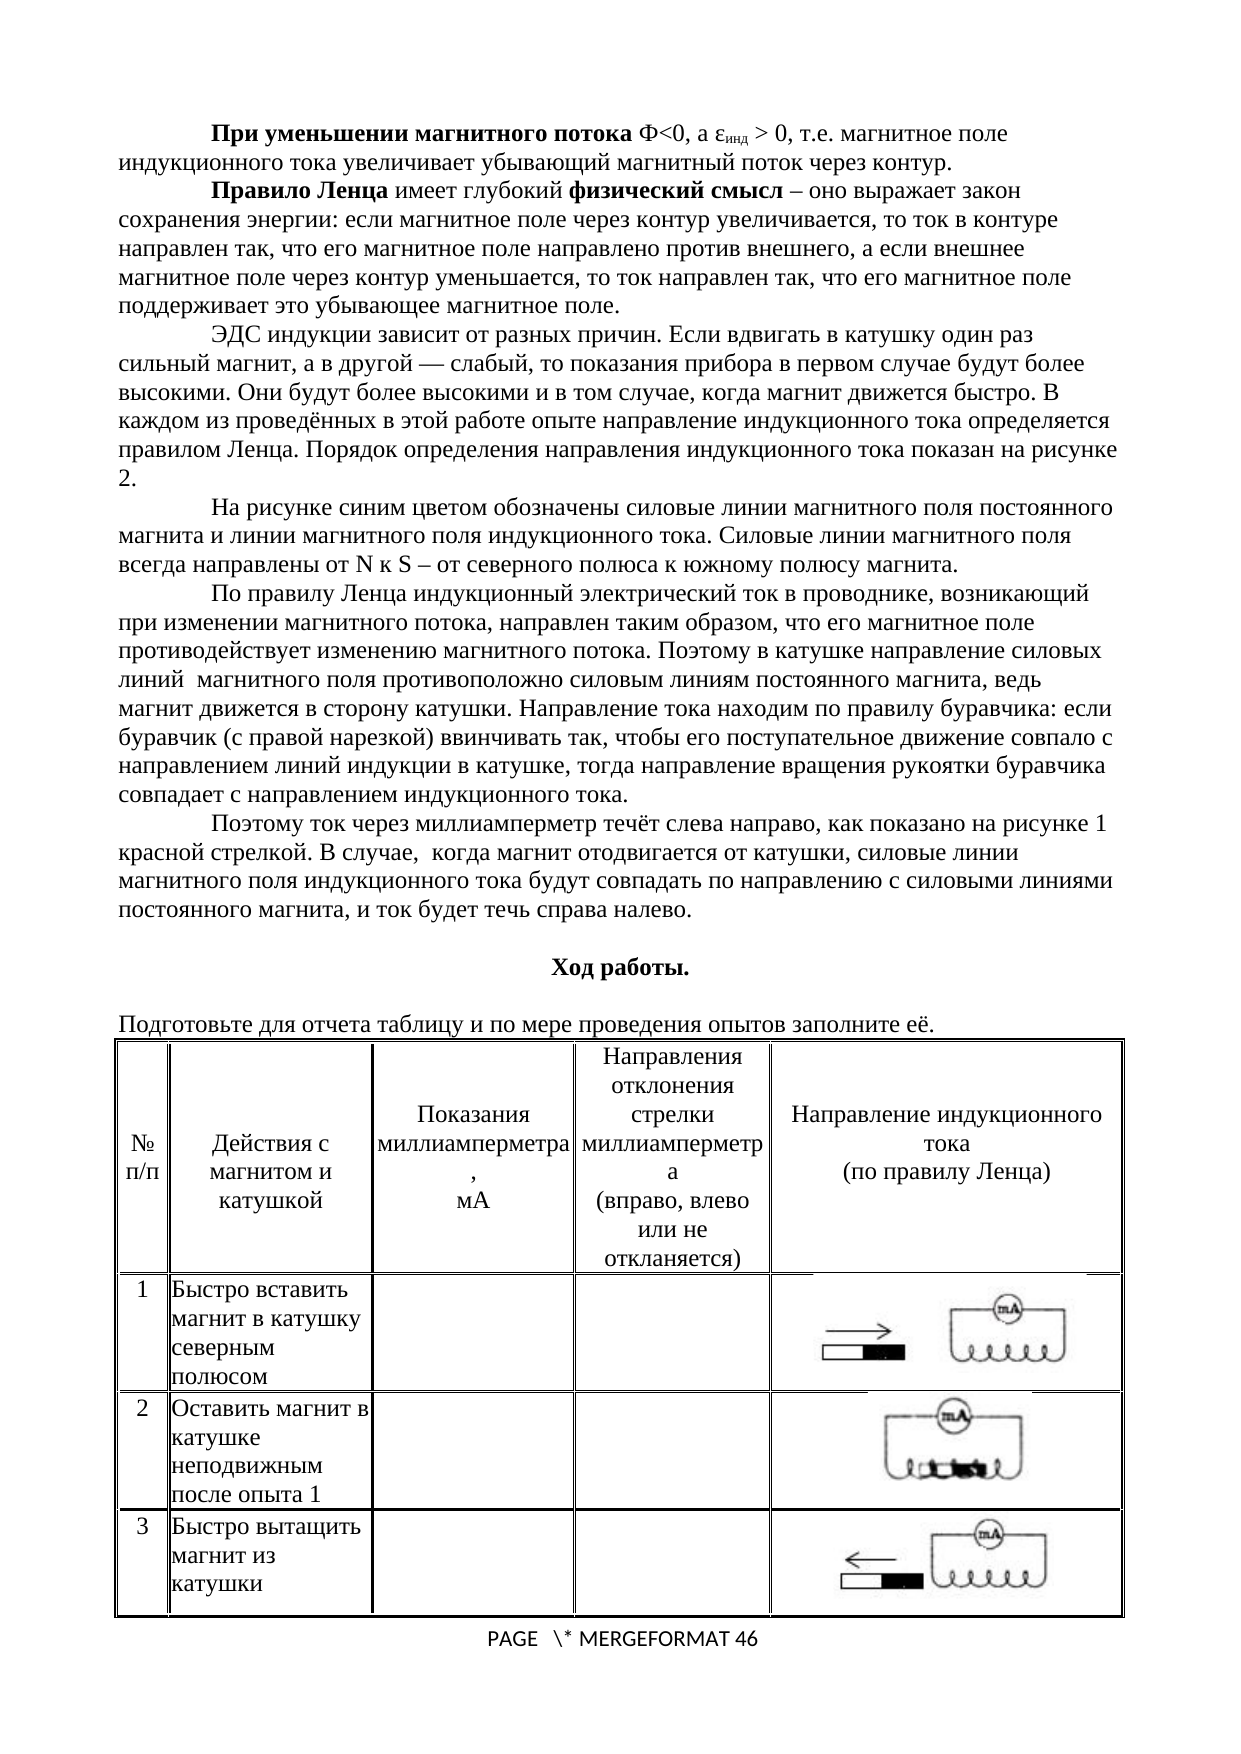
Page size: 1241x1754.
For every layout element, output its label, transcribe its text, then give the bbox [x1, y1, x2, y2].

table_cell 3 [116, 1508, 169, 1615]
table_cell [576, 1275, 769, 1389]
table_cell [575, 1511, 771, 1615]
table_cell [374, 1393, 573, 1508]
table_header Направления отклонения стрелки миллиамперметра (вправо, влево или не откланяется) [575, 1042, 771, 1271]
table_header Показания миллиамперметра, мА [372, 1042, 574, 1271]
text Правило Ленца имеет глубокий физический смысл – оно выражает закон сохранения энергии: если магнитное поле через контур увеличивается, то ток в контуре направлен так, что его магнитное поле направлено против внешнего, а если внешнее магнитное поле через контур уменьшается, то ток направлен так, что его магнитное поле поддерживает это убывающее магнитное поле. [118, 176, 1122, 319]
table_cell Быстро вставить магнит в катушку северным полюсом [171, 1275, 371, 1389]
table_cell [374, 1275, 573, 1389]
table_cell 1 [118, 1271, 167, 1389]
table_cell [772, 1390, 1122, 1508]
text ЭДС индукции зависит от разных причин. Если вдвигать в катушку один раз сильный магнит, а в другой — слабый, то показания прибора в первом случае будут более высокими. Они будут более высокими и в том случае, когда магнит движется быстро. В каждом из проведённых в этой работе опыте направление индукционного тока определяется правилом Ленца. Порядок определения направления индукционного тока показан на рисунке 2. [118, 319, 1122, 492]
text Ход работы. [118, 952, 1122, 981]
table_header Направление индукционного тока (по правилу Ленца) [771, 1042, 1121, 1271]
picture [833, 1511, 1054, 1610]
text Подготовьте для отчета таблицу и по мере проведения опытов заполните её. [118, 1009, 1122, 1038]
text Поэтому ток через миллиамперметр течёт слева направо, как показано на рисунке 1 красной стрелкой. В случае, когда магнит отодвигается от катушки, силовые линии магнитного поля индукционного тока будут совпадать по направлению с силовыми линиями постоянного магнита, и ток будет течь справа налево. [118, 808, 1122, 923]
table_cell Оставить магнит в катушке неподвижным после опыта 1 [171, 1393, 371, 1508]
table_cell Быстро вытащить магнит из катушки [169, 1511, 372, 1615]
table_cell 2 [118, 1390, 167, 1508]
text По правилу Ленца индукционный электрический ток в проводнике, возникающий при изменении магнитного потока, направлен таким образом, что его магнитное поле противодействует изменению магнитного потока. Поэтому в катушке направление силовых линий магнитного поля противоположно силовым линиям постоянного магнита, ведь магнит движется в сторону катушки. Направление тока находим по правилу буравчика: если буравчик (с правой нарезкой) ввинчивать так, чтобы его поступательное движение совпало с направлением линий индукции в катушке, тогда направление вращения рукоятки буравчика совпадает с направлением индукционного тока. [118, 578, 1122, 808]
table_cell [772, 1271, 1122, 1389]
text При уменьшении магнитного потока Ф<0, а εинд > 0, т.е. магнитное поле индукционного тока увеличивает убывающий магнитный поток через контур. [118, 118, 1122, 176]
picture [813, 1274, 1087, 1373]
table_cell [576, 1393, 769, 1508]
table_cell [372, 1511, 574, 1615]
text На рисунке синим цветом обозначены силовые линии магнитного поля постоянного магнита и линии магнитного поля индукционного тока. Силовые линии магнитного поля всегда направлены от N к S – от северного полюса к южному полюсу магнита. [118, 492, 1122, 578]
picture [867, 1392, 1032, 1492]
table_cell [771, 1508, 1123, 1615]
table_header № п/п [118, 1040, 169, 1271]
table_header Действия с магнитом и катушкой [169, 1042, 372, 1271]
